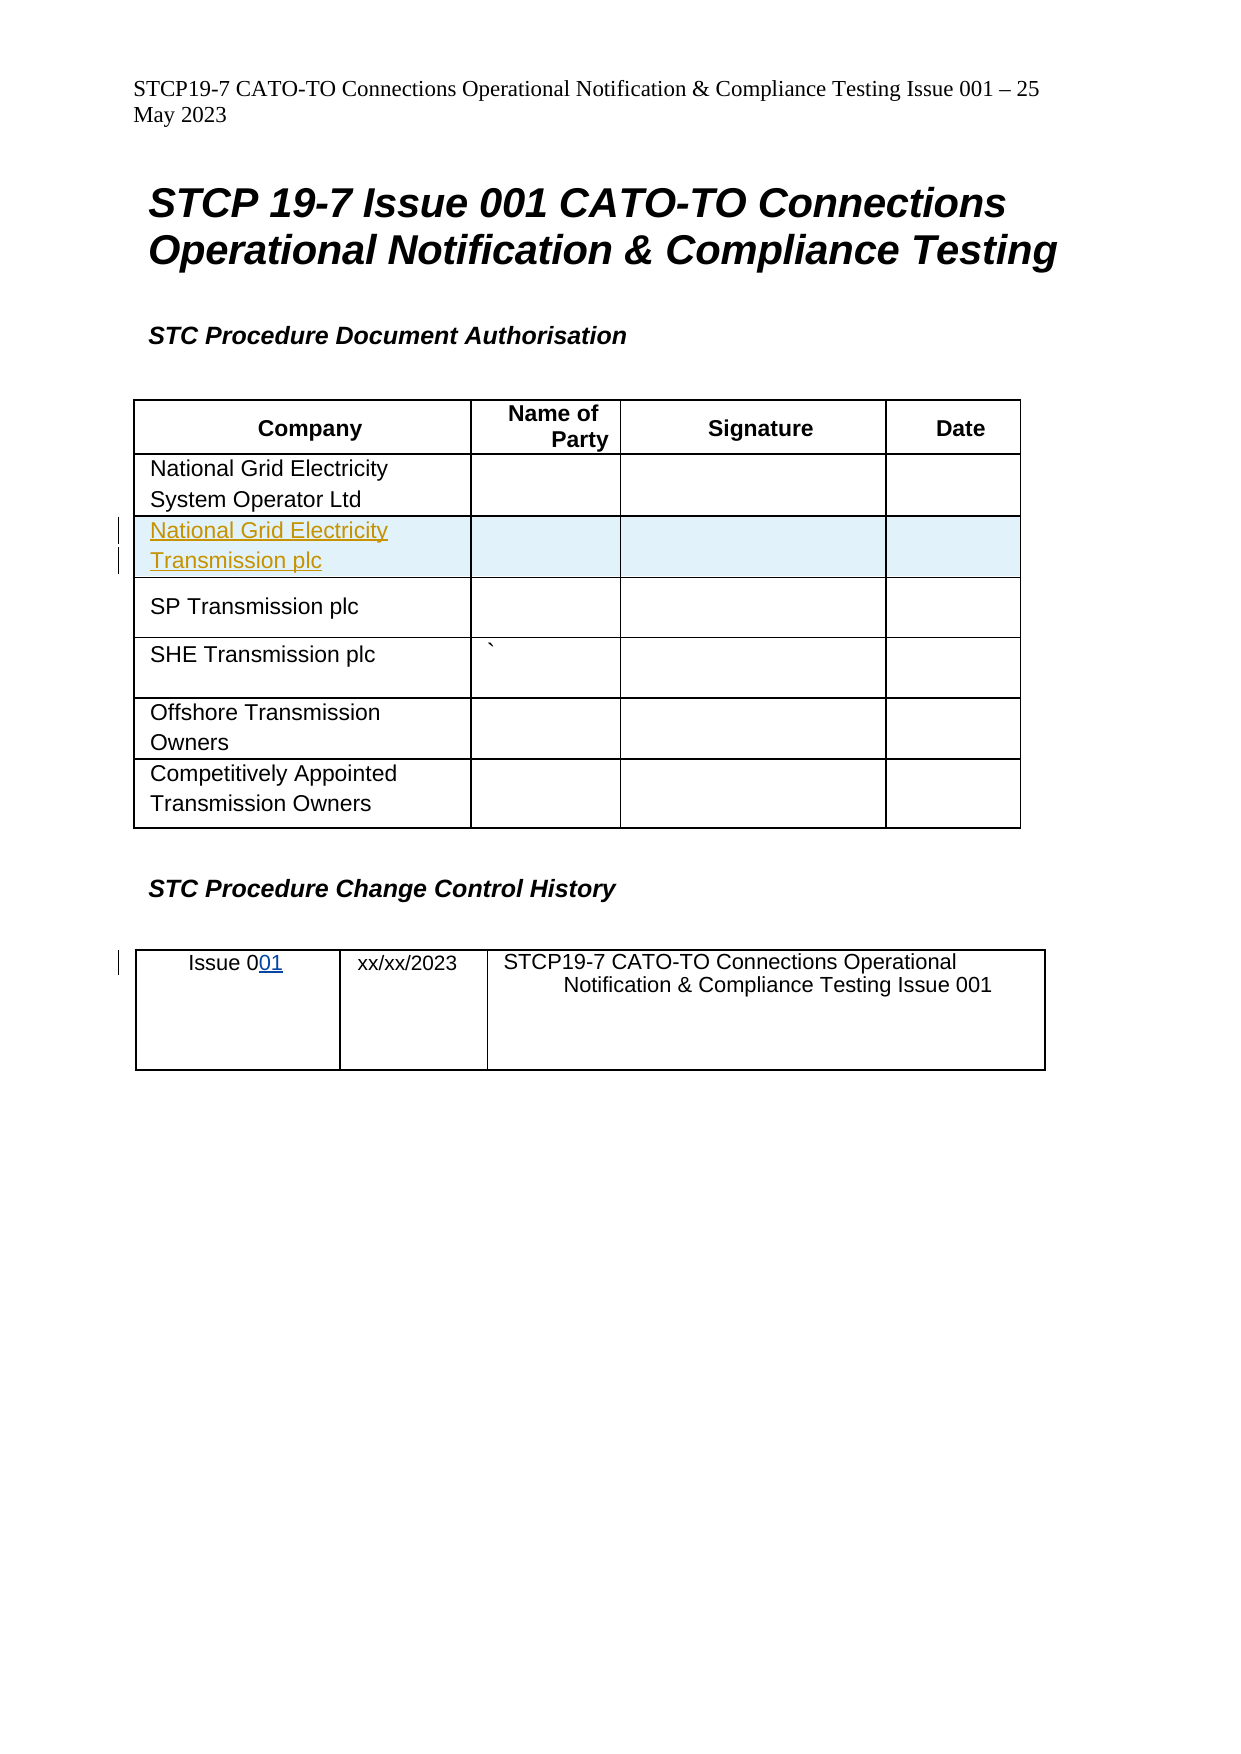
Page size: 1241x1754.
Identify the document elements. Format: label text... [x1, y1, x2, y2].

table_cell [621, 699, 885, 758]
table_header Signature [621, 401, 885, 453]
table_cell [621, 638, 885, 697]
table_cell [887, 760, 1020, 827]
table_cell ` [472, 638, 620, 697]
table_cell [887, 638, 1020, 697]
table_cell National Grid Electricity System Operator Ltd [135, 455, 470, 515]
table_cell [472, 699, 620, 758]
table_cell SHE Transmission plc [135, 638, 470, 697]
table_cell [621, 455, 885, 515]
table_header Name of Party Representative [472, 401, 620, 453]
table_cell [472, 578, 620, 636]
table_header Date [887, 401, 1020, 453]
table_cell Offshore Transmission Owners [135, 699, 470, 758]
table_header Issue 0 [137, 951, 339, 1069]
table_cell Competitively Appointed Transmission Owners [135, 760, 470, 827]
text STC Procedure Change Control History [148, 874, 1071, 903]
table_cell [621, 760, 885, 827]
table_cell [472, 760, 620, 827]
table_cell [887, 578, 1020, 636]
table_header Company [135, 401, 470, 453]
table_cell [621, 578, 885, 636]
table_cell [472, 455, 620, 515]
table_cell [887, 699, 1020, 758]
text STC Procedure Document Authorisation [148, 321, 1071, 351]
text STCP 19-7 Issue 001 CATO-TO Connections Operational Notification & Compliance Testing [148, 180, 1071, 274]
table_header STCP19-7 CATO-TO Connections Operational Notification & Compliance Testing Issue 001 [488, 951, 1044, 1069]
table_cell SP Transmission plc [135, 578, 470, 636]
table_header xx/xx/2023 [341, 951, 487, 1069]
table_cell [887, 455, 1020, 515]
